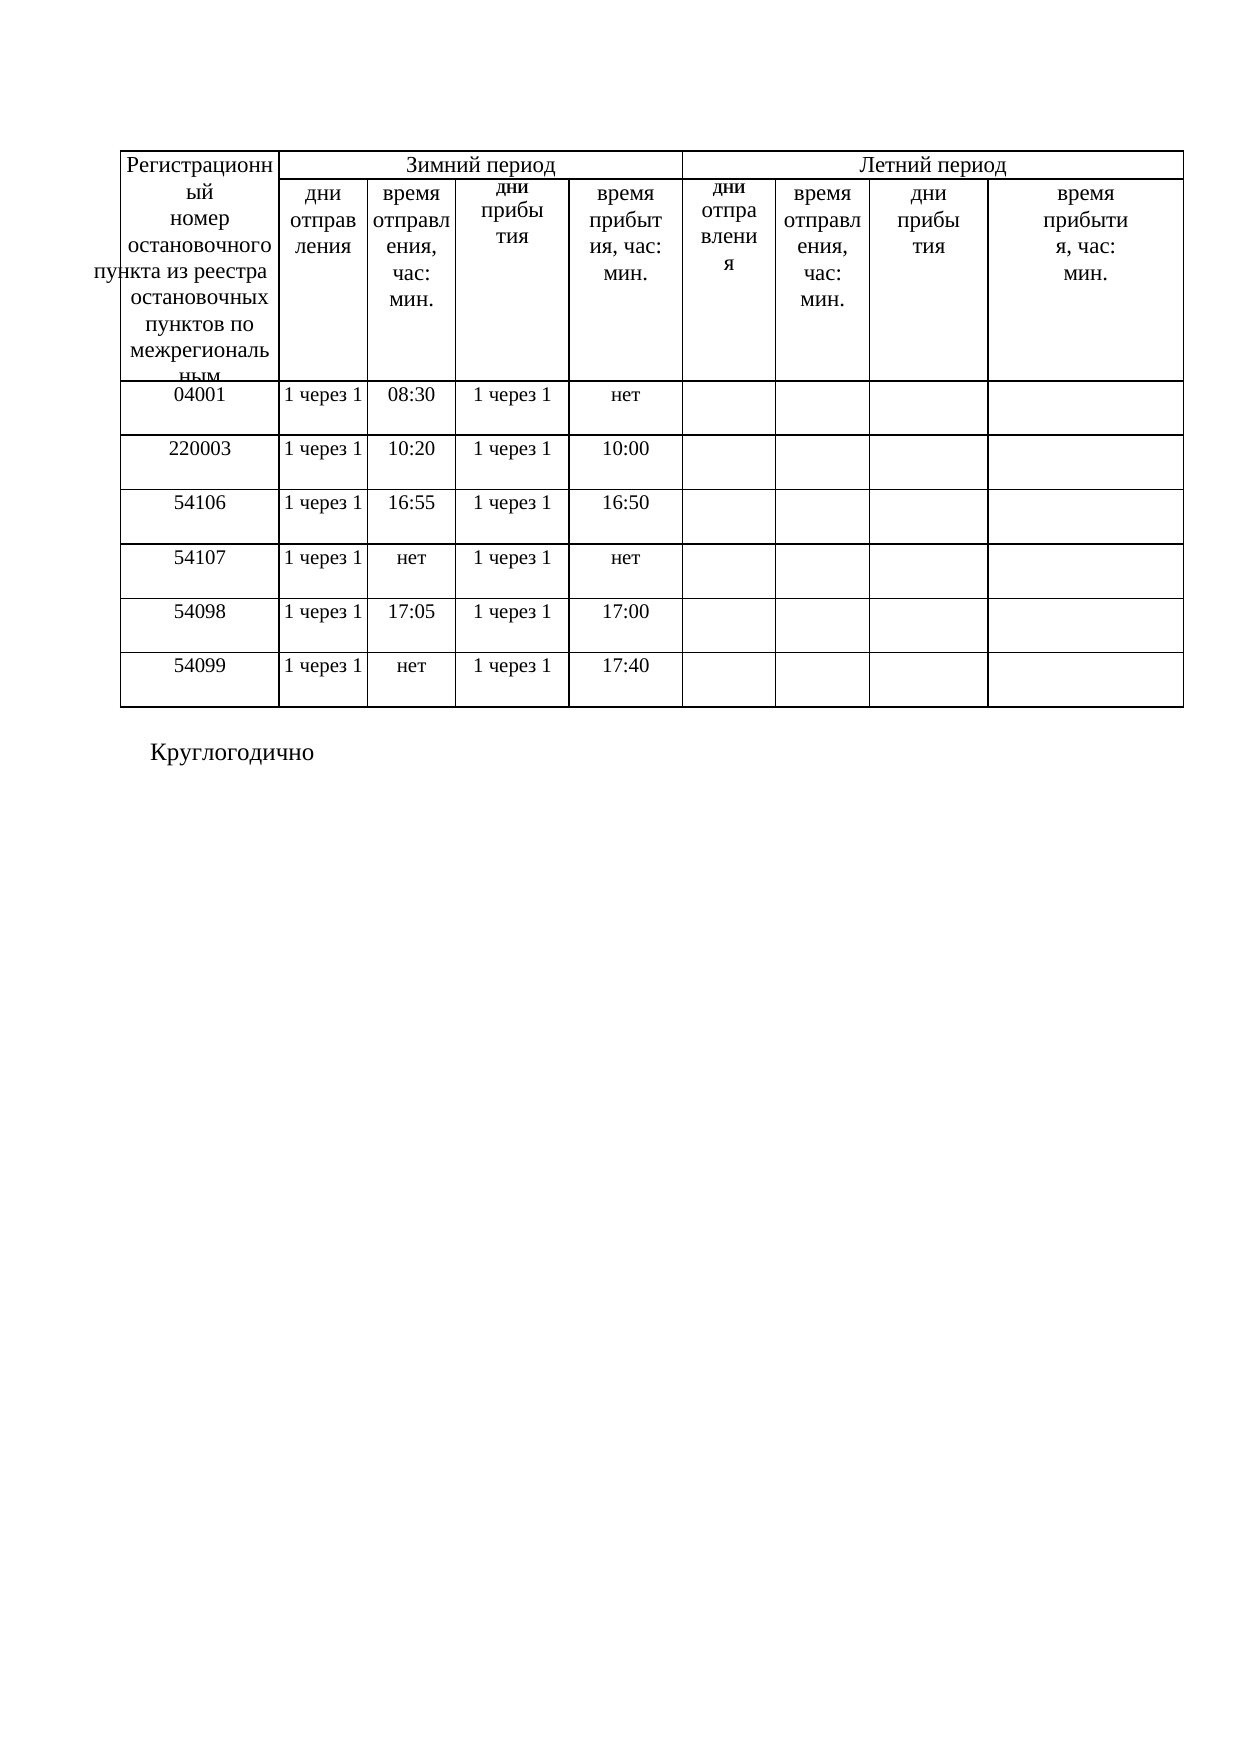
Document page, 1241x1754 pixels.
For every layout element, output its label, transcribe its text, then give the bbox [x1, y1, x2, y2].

table_cell 1 через 1 [280, 382, 367, 434]
table_cell [989, 599, 1183, 652]
table_cell 1 через 1 [280, 545, 367, 597]
table_cell 17:00 [570, 599, 682, 652]
table_cell 54098 [121, 599, 278, 652]
table_cell 1 через 1 [456, 490, 568, 543]
text Круглогодично [150, 737, 1090, 765]
table_cell 08:30 [368, 382, 455, 434]
table_cell 220003 [121, 436, 278, 489]
table_cell [870, 545, 987, 597]
table_cell 17:05 [368, 599, 455, 652]
table_cell [683, 653, 775, 706]
table_cell 54106 [121, 490, 278, 543]
table_cell дни отправ ления [280, 180, 367, 380]
table_cell 1 через 1 [456, 653, 568, 706]
table_cell 1 через 1 [456, 436, 568, 489]
table_cell [776, 436, 869, 489]
table_cell 1 через 1 [280, 490, 367, 543]
table_cell [683, 436, 775, 489]
table_cell [870, 382, 987, 434]
table_cell 54099 [121, 653, 278, 706]
table_cell время прибыт ия, час: мин. [570, 180, 682, 380]
table_cell [870, 436, 987, 489]
table_cell [776, 490, 869, 543]
table_cell 1 через 1 [456, 382, 568, 434]
table_cell [870, 490, 987, 543]
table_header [121, 152, 278, 380]
table_header Летний период [683, 152, 1183, 178]
table_cell 1 через 1 [280, 436, 367, 489]
table_cell время отправл ения, час: мин. [776, 180, 869, 380]
table_header Зимний период [280, 152, 682, 178]
table_cell [989, 490, 1183, 543]
table_cell время прибыти я, час: мин. [989, 180, 1183, 380]
table_cell [870, 599, 987, 652]
table_cell нет [368, 653, 455, 706]
table_cell [683, 382, 775, 434]
table_cell [776, 599, 869, 652]
table_cell 16:55 [368, 490, 455, 543]
table_cell 10:00 [570, 436, 682, 489]
table_cell [989, 436, 1183, 489]
table_cell ДНИ отпра влени я [683, 180, 775, 380]
table_cell 10:20 [368, 436, 455, 489]
table_cell [683, 599, 775, 652]
table_cell [989, 382, 1183, 434]
table_cell нет [570, 382, 682, 434]
table_cell [776, 382, 869, 434]
table_cell 04001 [121, 382, 278, 434]
table_cell время отправл ения, час: мин. [368, 180, 455, 380]
table_cell нет [570, 545, 682, 597]
table_cell ДНИ прибы тия [456, 180, 568, 380]
table_cell [776, 545, 869, 597]
table_cell 1 через 1 [456, 545, 568, 597]
table_cell нет [368, 545, 455, 597]
table_cell 1 через 1 [280, 653, 367, 706]
table_cell [683, 545, 775, 597]
table_cell 1 через 1 [456, 599, 568, 652]
table_cell 1 через 1 [280, 599, 367, 652]
table_cell 17:40 [570, 653, 682, 706]
table_cell [989, 653, 1183, 706]
table_cell 54107 [121, 545, 278, 597]
table_cell дни прибы тия [870, 180, 987, 380]
table_cell [776, 653, 869, 706]
table_cell [683, 490, 775, 543]
table_cell 16:50 [570, 490, 682, 543]
table_cell [870, 653, 987, 706]
table_cell [989, 545, 1183, 597]
